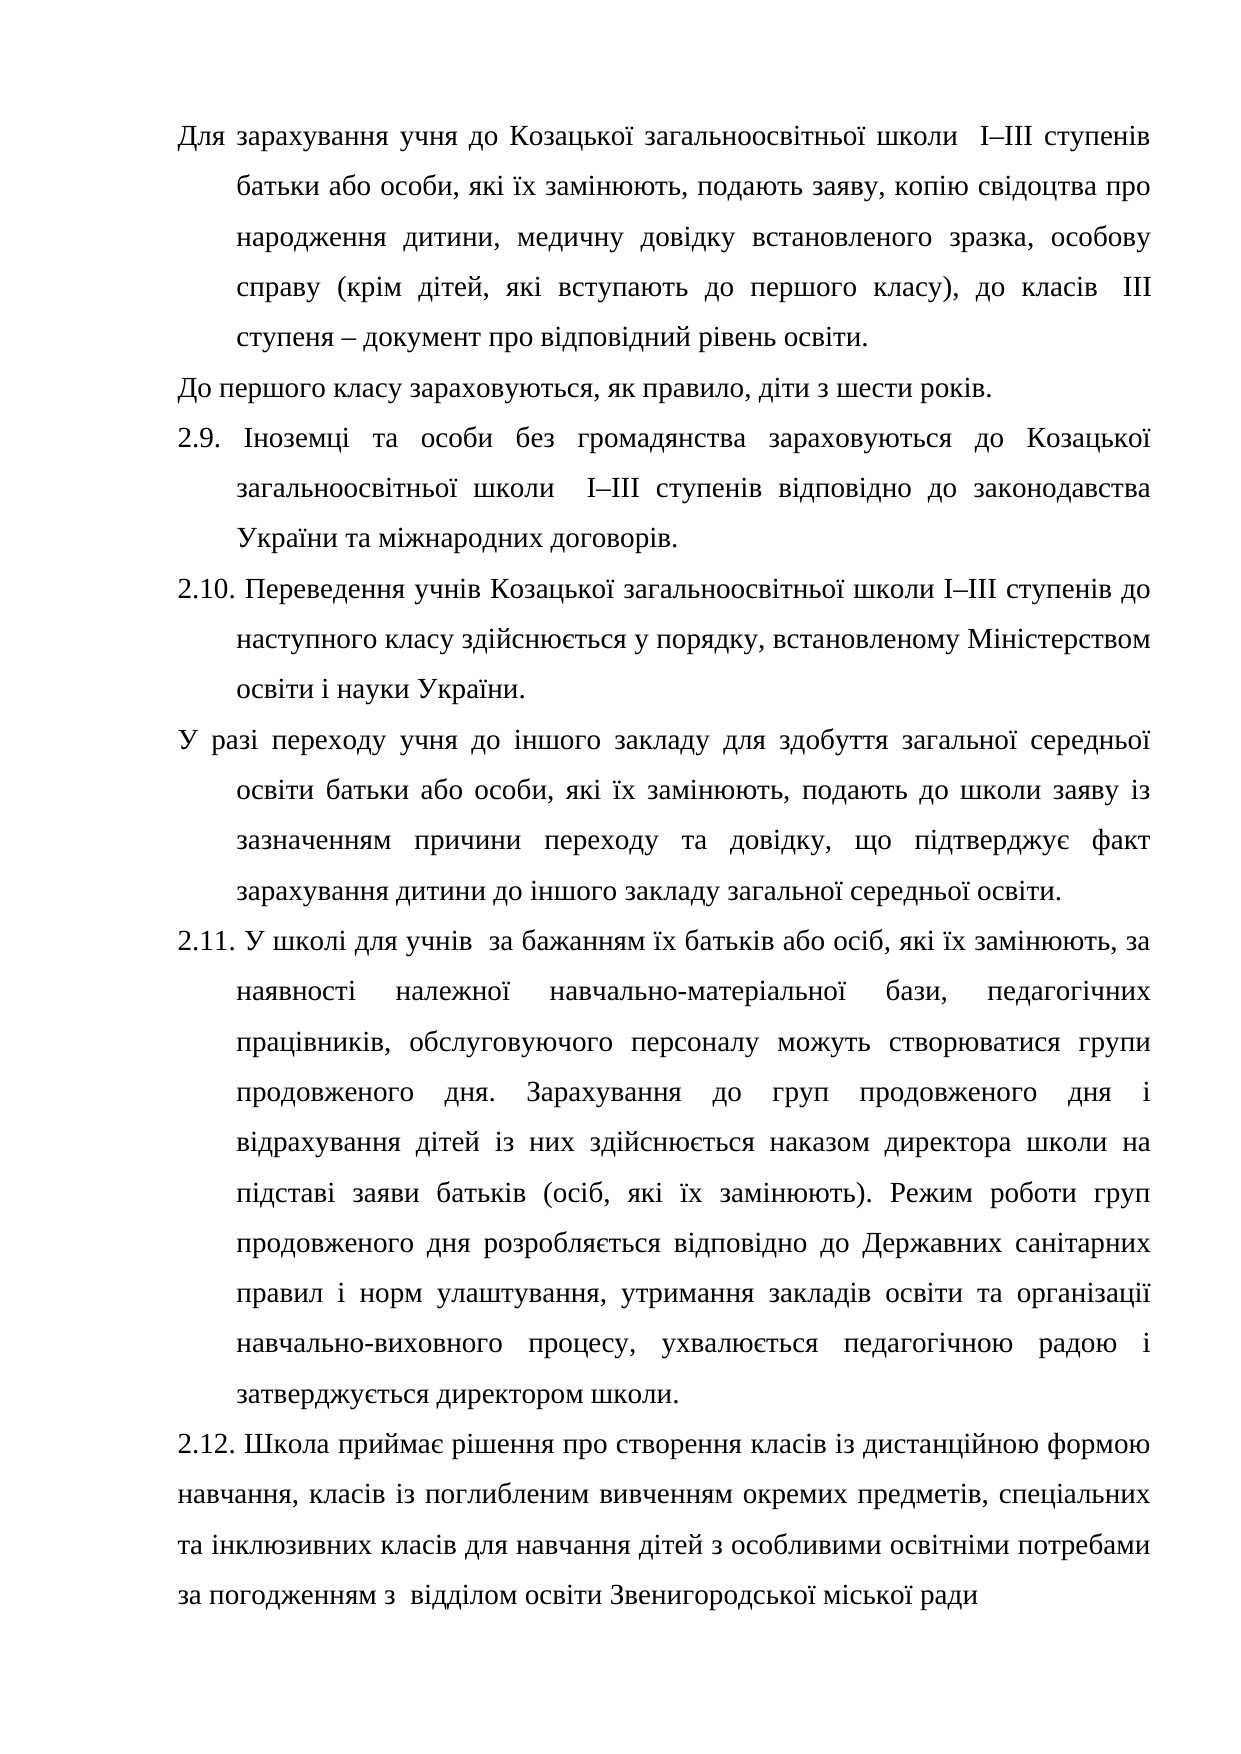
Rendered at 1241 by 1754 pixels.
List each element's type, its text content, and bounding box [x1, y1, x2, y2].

text 2.11. У школі для учнів за бажанням їх батьків або осіб, які їх замінюють, за наявності належної навчально-матеріальної бази, педагогічних працівників, обслуговуючого персоналу можуть створюватися групи продовженого дня. Зарахування до груп продовженого дня і відрахування дітей із них здійснюється наказом директора школи на підставі заяви батьків (осіб, які їх замінюють). Режим роботи груп продовженого дня розробляється відповідно до Державних санітарних правил і норм улаштування, утримання закладів освіти та організації навчально-виховного процесу, ухвалюється педагогічною радою і затверджується директором школи. [177, 923, 1152, 1409]
text 2.12. Школа приймає рішення про створення класів із дистанційною формою навчання, класів із поглибленим вивченням окремих предметів, спеціальних та інклюзивних класів для навчання дітей з особливими освітніми потребами за погодженням з відділом освіти Звенигородської міської ради [177, 1426, 1152, 1611]
text До першого класу зараховуються, як правило, діти з шести років. [177, 370, 1152, 403]
text У разі переходу учня до іншого закладу для здобуття загальної середньої освіти батьки або особи, які їх замінюють, подають до школи заяву із зазначенням причини переходу та довідку, що підтверджує факт зарахування дитини до іншого закладу загальної середньої освіти. [177, 722, 1152, 906]
text 2.9. Іноземці та особи без громадянства зараховуються до Козацької загальноосвітньої школи І–ІІІ ступенів відповідно до законодавства України та міжнародних договорів. [177, 420, 1152, 554]
text 2.10. Переведення учнів Козацької загальноосвітньої школи І–ІІІ ступенів до наступного класу здійснюється у порядку, встановленому Міністерством освіти і науки України. [177, 571, 1152, 705]
text Для зарахування учня до Козацької загальноосвітньої школи І–ІІІ ступенів батьки або особи, які їх замінюють, подають заяву, копію свідоцтва про народження дитини, медичну довідку встановленого зразка, особову справу (крім дітей, які вступають до першого класу), до класів III ступеня – документ про відповідний рівень освіти. [177, 118, 1152, 353]
